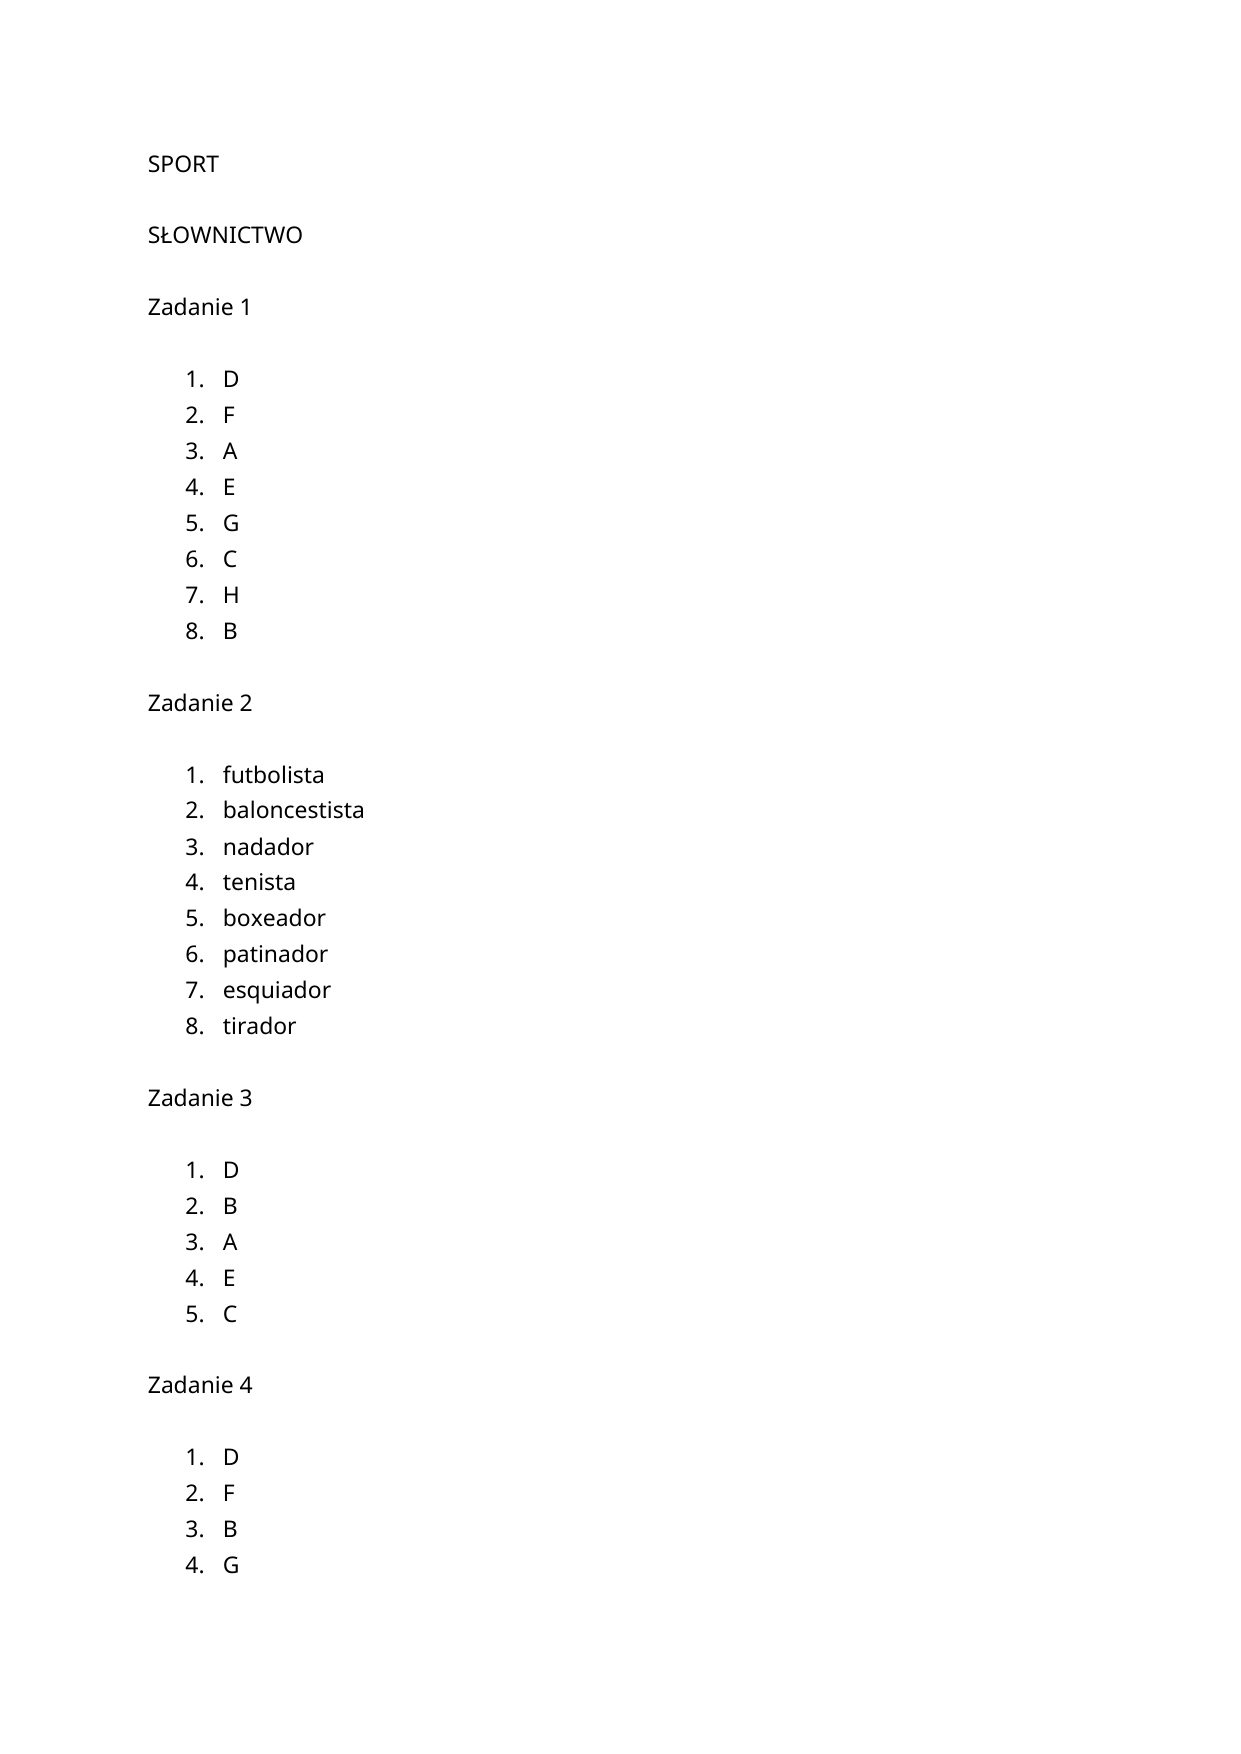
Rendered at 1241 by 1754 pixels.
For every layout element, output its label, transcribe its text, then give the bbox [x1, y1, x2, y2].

list E [185, 471, 1093, 502]
list patinador [185, 938, 1093, 969]
list G [185, 507, 1093, 538]
list A [185, 1226, 1093, 1257]
text Zadanie 1 [148, 291, 1093, 323]
list E [185, 1262, 1093, 1293]
list B [185, 1190, 1093, 1221]
text Zadanie 2 [148, 687, 1093, 718]
list C [185, 1298, 1093, 1329]
list F [185, 399, 1093, 430]
list boxeador [185, 902, 1093, 933]
list nadador [185, 830, 1093, 862]
list B [185, 615, 1093, 646]
text Zadanie 4 [148, 1369, 1093, 1401]
text SPORT [148, 148, 1093, 179]
list D [185, 1441, 1093, 1473]
text Zadanie 3 [148, 1082, 1093, 1113]
list tirador [185, 1010, 1093, 1041]
list tenista [185, 866, 1093, 898]
list D [185, 363, 1093, 394]
list D [185, 1154, 1093, 1185]
list F [185, 1477, 1093, 1508]
list baloncestista [185, 794, 1093, 826]
text SŁOWNICTWO [148, 219, 1093, 251]
list futbolista [185, 758, 1093, 790]
list G [185, 1549, 1093, 1580]
list C [185, 543, 1093, 574]
list esquiador [185, 974, 1093, 1005]
list H [185, 579, 1093, 610]
list A [185, 435, 1093, 466]
list B [185, 1513, 1093, 1544]
